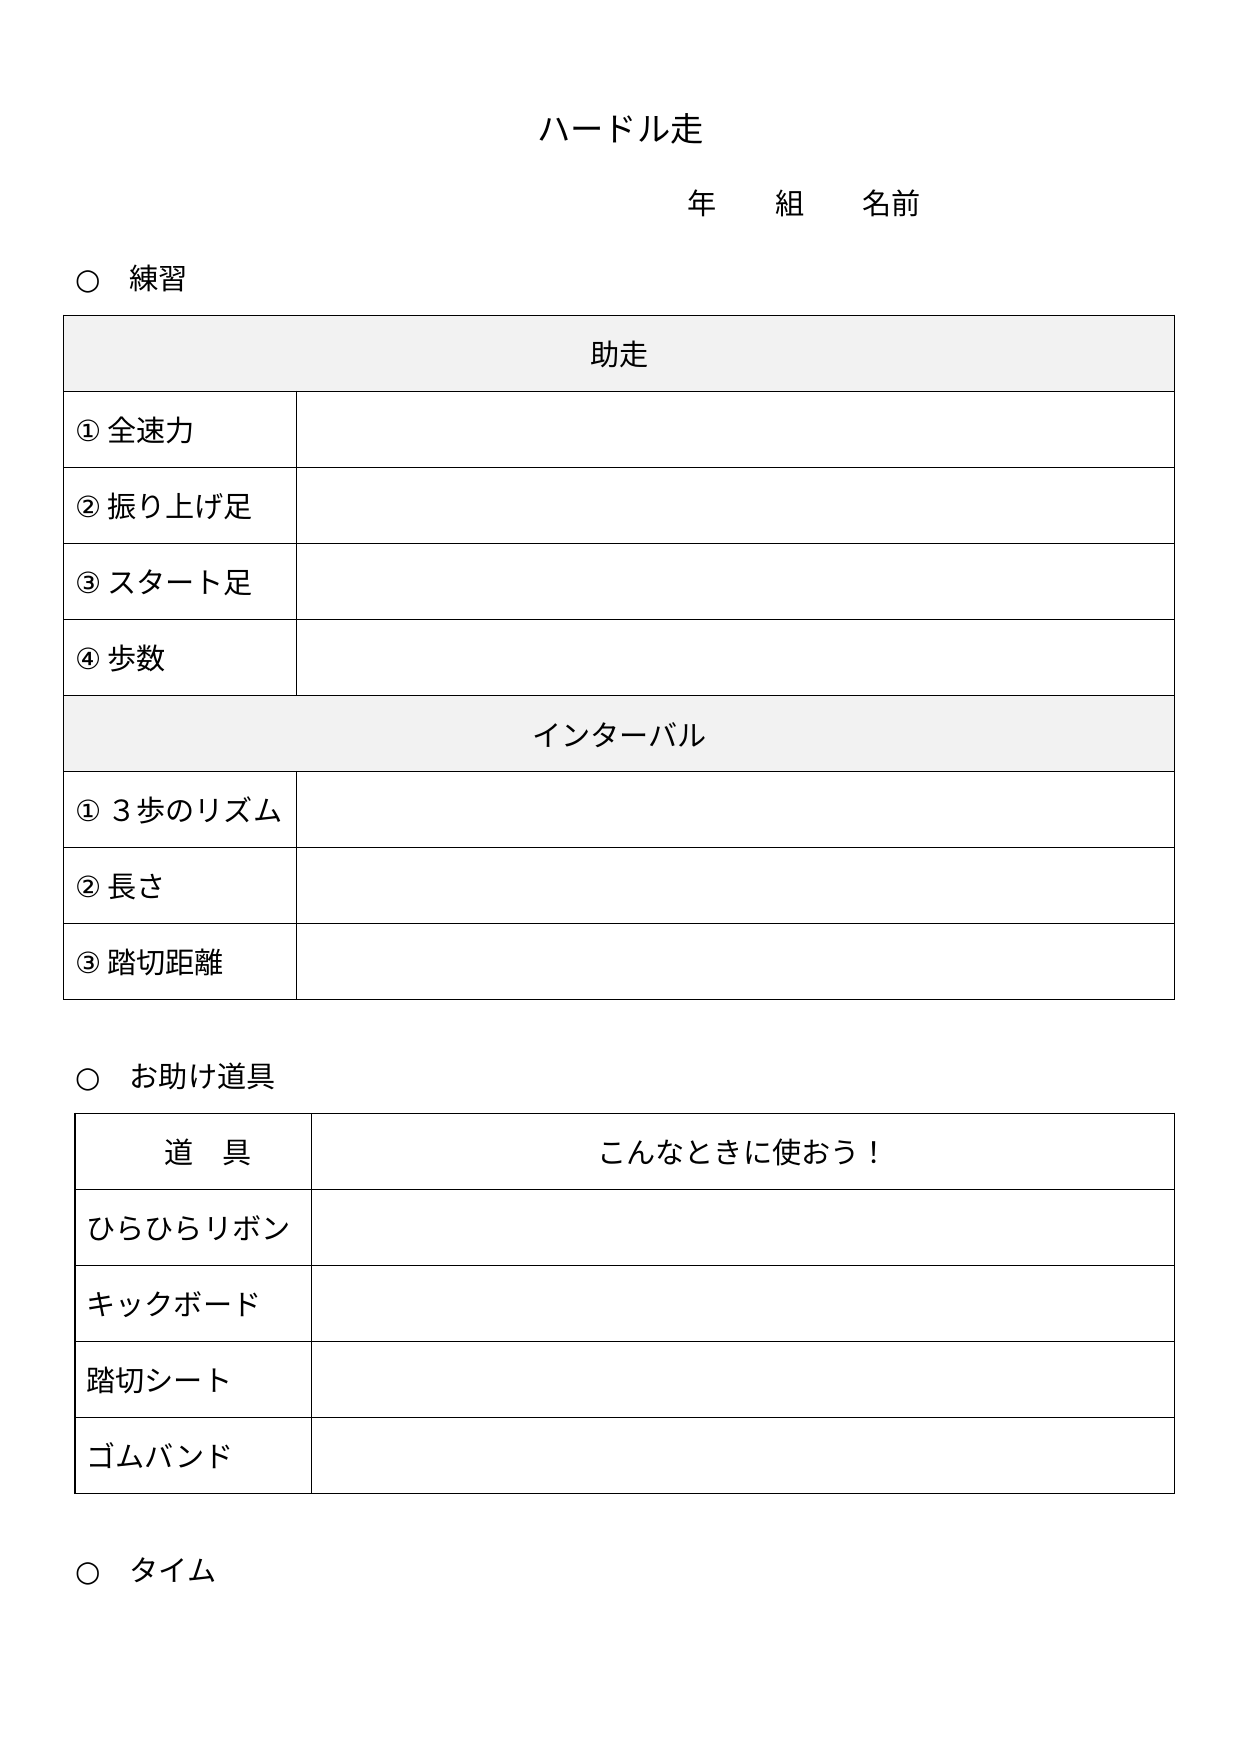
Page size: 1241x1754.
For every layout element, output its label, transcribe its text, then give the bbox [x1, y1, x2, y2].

table_header 助走 [64, 316, 1174, 391]
text ○ お助け道具 [75, 1037, 1165, 1112]
table_header こんなときに使おう！ [312, 1114, 1174, 1188]
table_cell ③スタート足 [64, 544, 296, 619]
table_header 道 具 [76, 1114, 311, 1188]
table_cell [312, 1342, 1174, 1417]
table_cell ひらひらリボン [76, 1190, 311, 1264]
table_cell インターバル [64, 696, 1174, 771]
table_cell [312, 1266, 1174, 1341]
table_cell [297, 392, 1174, 467]
text ハードル走 [75, 89, 1165, 164]
text ○ 練習 [75, 239, 1165, 314]
table_cell ②長さ [64, 848, 296, 923]
table_cell ①３歩のリズム [64, 772, 296, 847]
table_cell ④歩数 [64, 620, 296, 695]
text ○ タイム [75, 1531, 1165, 1606]
table_cell ③踏切距離 [64, 924, 296, 999]
table_cell [297, 772, 1174, 847]
table_cell [297, 924, 1174, 999]
table_cell [312, 1418, 1174, 1493]
table_cell [297, 848, 1174, 923]
table_cell [297, 468, 1174, 543]
table_cell [297, 544, 1174, 619]
table_cell ②振り上げ足 [64, 468, 296, 543]
table_cell キックボード [76, 1266, 311, 1341]
table_cell ゴムバンド [76, 1418, 311, 1493]
text 年 組 名前 [75, 164, 1165, 239]
table_cell 踏切シート [76, 1342, 311, 1417]
table_cell ①全速力 [64, 392, 296, 467]
table_cell [312, 1190, 1174, 1264]
table_cell [297, 620, 1174, 695]
